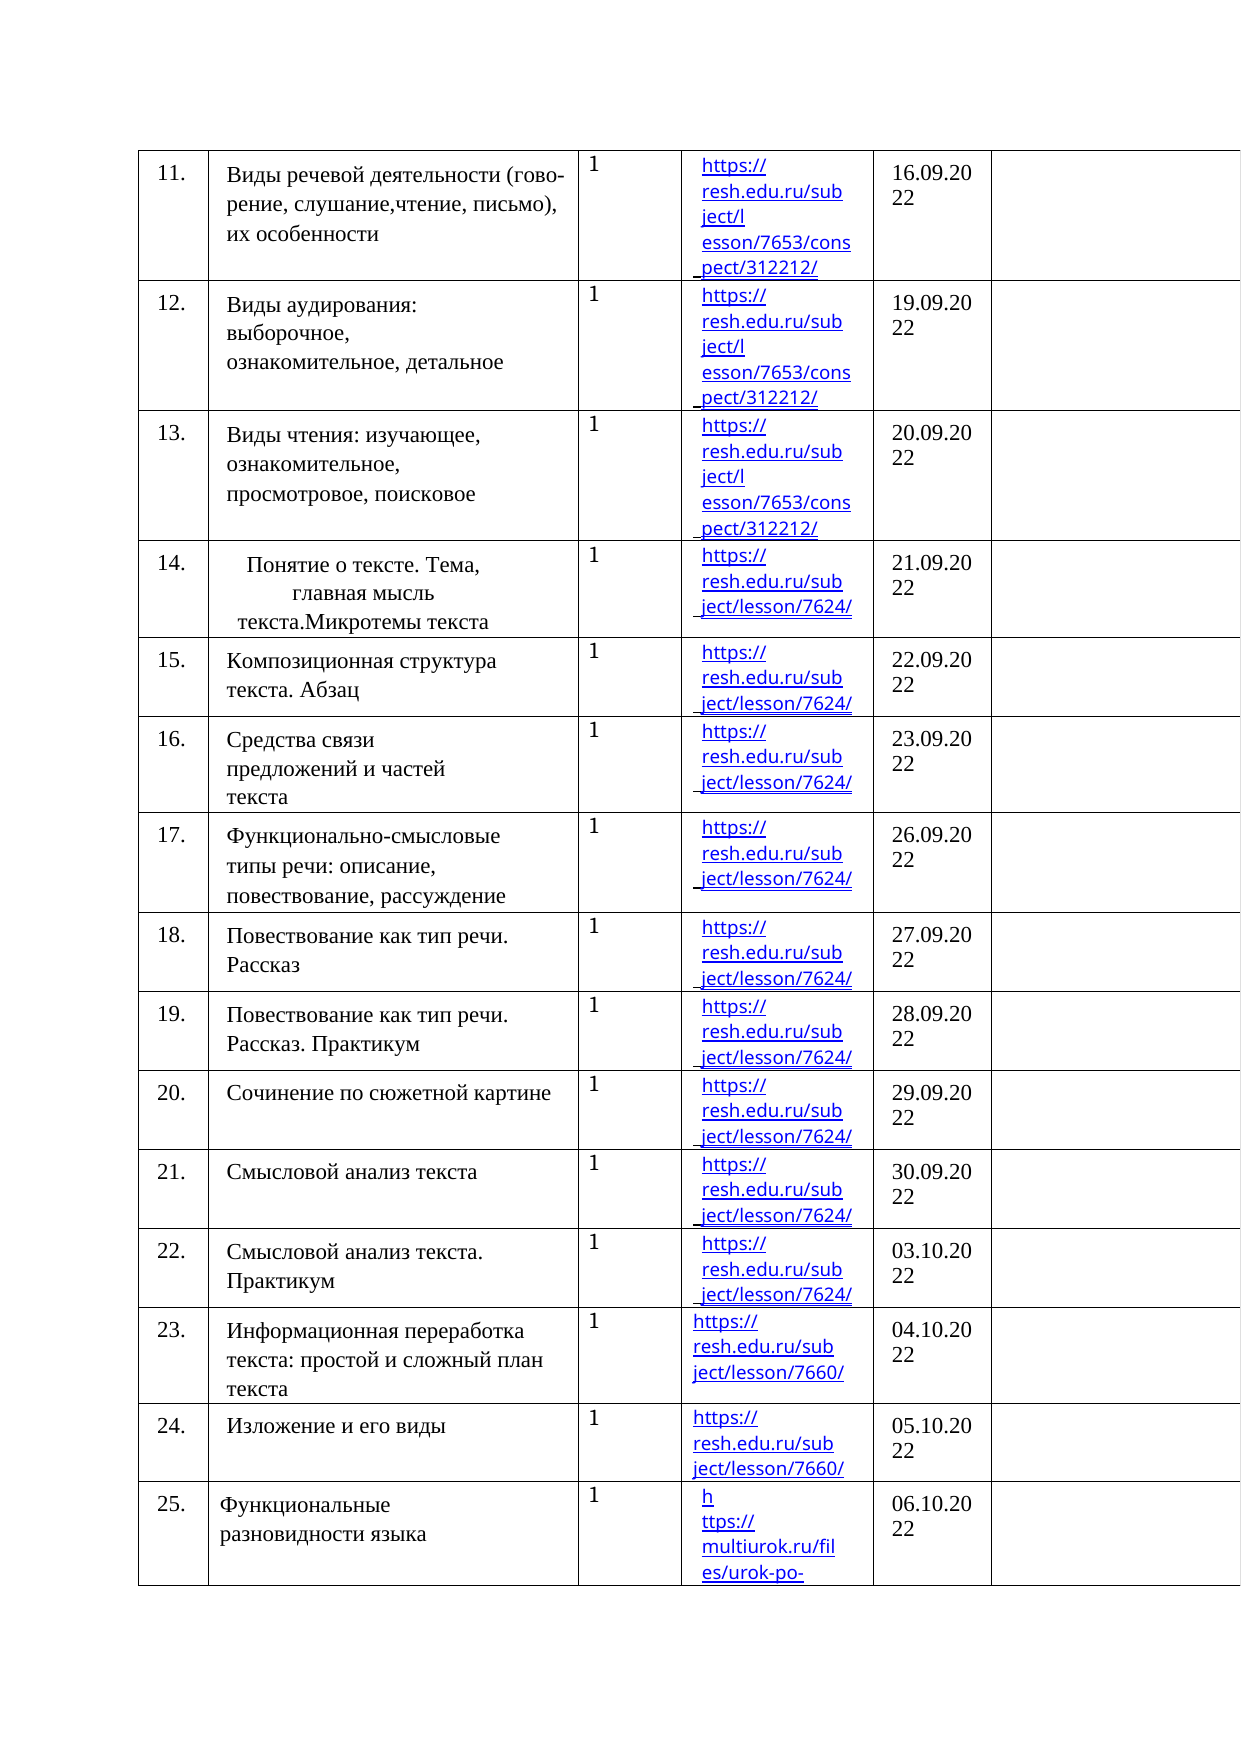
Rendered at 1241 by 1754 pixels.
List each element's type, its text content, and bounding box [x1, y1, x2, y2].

table_cell Композиционная структура текста. Абзац [209, 638, 578, 716]
table_cell 16.09.2022 [874, 151, 991, 280]
table_cell 18. [139, 913, 208, 991]
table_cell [209, 1482, 578, 1584]
table_cell 1 [579, 813, 681, 912]
table_cell https://resh.edu.ru/sub ject/lesson/7624/ [682, 992, 873, 1070]
table_cell 22. [139, 1229, 208, 1307]
table_cell 1 [579, 411, 681, 540]
table_cell 22.09.2022 [874, 638, 991, 716]
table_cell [682, 151, 873, 280]
table_cell https://resh.edu.ru/sub ject/lesson/7653/cons pect/312212/ [682, 281, 873, 410]
table_cell 1 [579, 913, 681, 991]
table_cell https://resh.edu.ru/sub ject/lesson/7624/ [682, 1071, 873, 1149]
table_cell 1 [579, 638, 681, 716]
table_cell 13. [139, 411, 208, 540]
table_cell 1 [579, 717, 681, 812]
table_cell [992, 638, 1240, 716]
table_cell Повествование как тип речи. Рассказ. Практикум [209, 992, 578, 1070]
table_cell 05.10.2022 [874, 1404, 991, 1481]
table_cell https://resh.edu.ru/sub ject/lesson/7624/ [682, 638, 873, 716]
table_cell Сочинение по сюжетной картине [209, 1071, 578, 1149]
table_cell 1 [579, 1071, 681, 1149]
table_cell [992, 1150, 1240, 1228]
table_cell [992, 151, 1240, 280]
table_cell 29.09.2022 [874, 1071, 991, 1149]
table_cell 12. [139, 281, 208, 410]
table_cell [992, 411, 1240, 540]
table_cell https://resh.edu.ru/sub ject/lesson/7624/ [682, 717, 873, 812]
table_cell 24. [139, 1404, 208, 1481]
table_cell 06.10.2022 [874, 1482, 991, 1584]
table_cell https://resh.edu.ru/sub ject/lesson/7653/cons pect/312212/ [682, 411, 873, 540]
table_cell Смысловой анализ текста. Практикум [209, 1229, 578, 1307]
table_cell 1 [579, 1404, 681, 1481]
table_cell 1 [579, 1229, 681, 1307]
table_cell 30.09.2022 [874, 1150, 991, 1228]
table_cell [992, 992, 1240, 1070]
table_cell 21. [139, 1150, 208, 1228]
table_cell https://resh.edu.ru/sub ject/lesson/7624/ [682, 1150, 873, 1228]
table_cell 20.09.2022 [874, 411, 991, 540]
table_cell 03.10.2022 [874, 1229, 991, 1307]
table_cell Средства связи предложений и частей текста [209, 717, 578, 812]
table_cell 1 [579, 992, 681, 1070]
table_cell [992, 541, 1240, 637]
table_cell Повествование как тип речи. Рассказ [209, 913, 578, 991]
table_cell 19. [139, 992, 208, 1070]
table_cell 16. [139, 717, 208, 812]
table_cell [992, 1071, 1240, 1149]
table_cell [992, 813, 1240, 912]
table_cell 04.10.2022 [874, 1308, 991, 1403]
table_cell [992, 1308, 1240, 1403]
table_cell 1 [579, 281, 681, 410]
table_cell 23. [139, 1308, 208, 1403]
table_cell [992, 1482, 1240, 1584]
table_cell Информационная переработка текста: простой и сложный план текста [209, 1308, 578, 1403]
table_cell Виды речевой деятельности (гово- рение, слушание,чтение, письмо), их особенности [209, 151, 578, 280]
table_cell https://resh.edu.ru/sub ject/lesson/7624/ [682, 1229, 873, 1307]
table_cell 20. [139, 1071, 208, 1149]
table_cell 1 [579, 1482, 681, 1584]
table_cell 15. [139, 638, 208, 716]
table_cell 25. [139, 1482, 208, 1584]
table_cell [682, 1482, 873, 1584]
table_cell 28.09.2022 [874, 992, 991, 1070]
table_cell 1 [579, 541, 681, 637]
table_cell [992, 281, 1240, 410]
table_cell https://resh.edu.ru/sub ject/lesson/7660/ [682, 1308, 873, 1403]
table_cell Виды аудирования: выборочное, ознакомительное, детальное [209, 281, 578, 410]
table_cell 1 [579, 1150, 681, 1228]
table_cell https://resh.edu.ru/sub ject/lesson/7660/ [682, 1404, 873, 1481]
table_cell https://resh.edu.ru/sub ject/lesson/7624/ [682, 541, 873, 637]
table_cell 11. [139, 151, 208, 280]
table_cell [992, 1229, 1240, 1307]
table_cell 1 [579, 1308, 681, 1403]
table_cell Виды чтения: изучающее, ознакомительное, просмотровое, поисковое [209, 411, 578, 540]
table_cell 19.09.2022 [874, 281, 991, 410]
table_cell 27.09.2022 [874, 913, 991, 991]
table_cell Смысловой анализ текста [209, 1150, 578, 1228]
table_cell Понятие о тексте. Тема, главная мысль текста.Микротемы текста [209, 541, 578, 637]
table_cell [992, 717, 1240, 812]
table_cell 1 [579, 151, 681, 280]
table_cell 23.09.2022 [874, 717, 991, 812]
table_cell https://resh.edu.ru/sub ject/lesson/7624/ [682, 813, 873, 912]
table_cell 26.09.2022 [874, 813, 991, 912]
table_cell [992, 913, 1240, 991]
table_cell Функционально-смысловые типы речи: описание, повествование, рассуждение [209, 813, 578, 912]
table_cell 14. [139, 541, 208, 637]
table_cell Изложение и его виды [209, 1404, 578, 1481]
table_cell 17. [139, 813, 208, 912]
table_cell [992, 1404, 1240, 1481]
table_cell 21.09.2022 [874, 541, 991, 637]
table_cell https://resh.edu.ru/sub ject/lesson/7624/ [682, 913, 873, 991]
